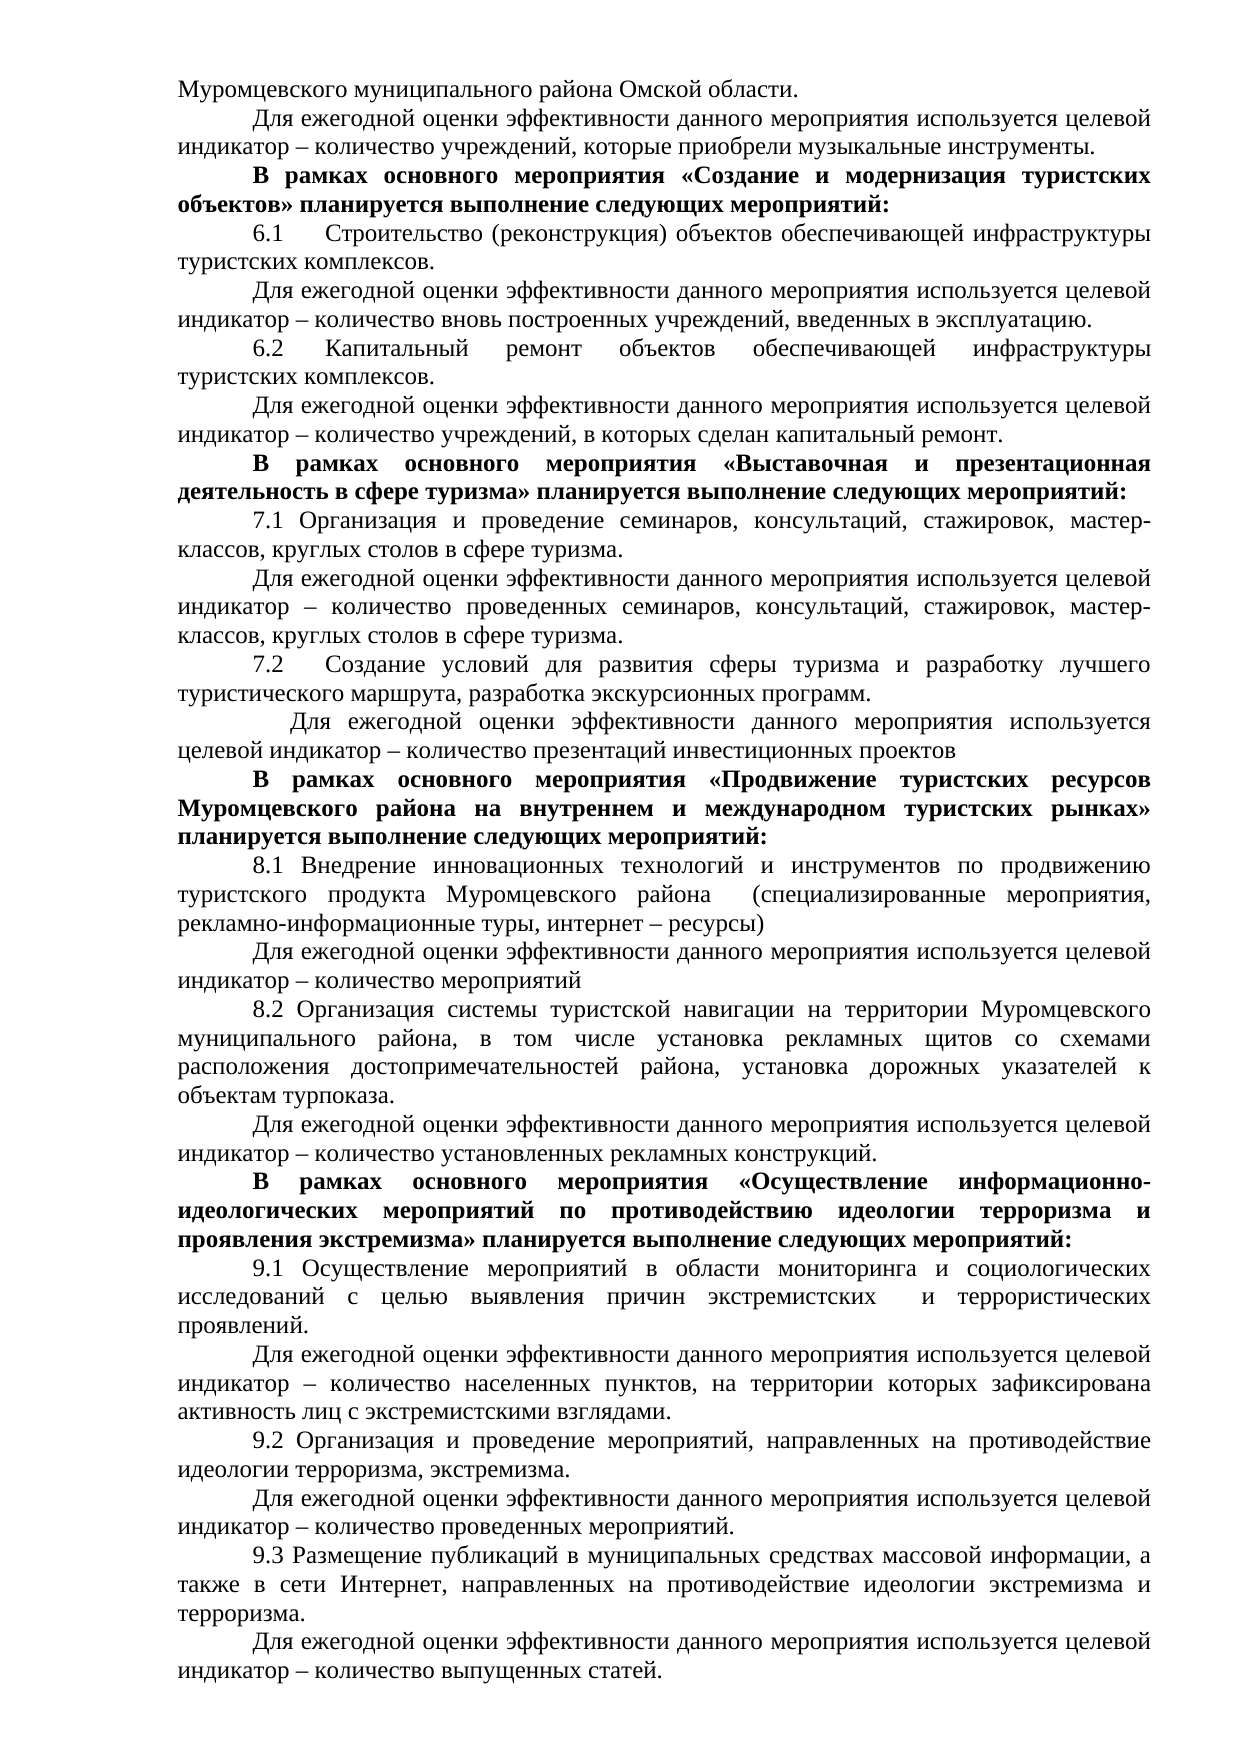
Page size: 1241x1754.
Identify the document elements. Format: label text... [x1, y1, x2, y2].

list В рамках основного мероприятия «Продвижение туристских ресурсов Муромцевского района на внутреннем и международном туристских рынках» планируется выполнение следующих мероприятий: [177, 764, 1152, 850]
list Для ежегодной оценки эффективности данного мероприятия используется целевой индикатор – количество выпущенных статей. [177, 1626, 1152, 1684]
list 9.1 Осуществление мероприятий в области мониторинга и социологических исследований с целью выявления причин экстремистских и террористических проявлений. [177, 1253, 1152, 1339]
text В рамках основного мероприятия «Осуществление информационно-идеологических мероприятий по противодействию идеологии терроризма и проявления экстремизма» планируется выполнение следующих мероприятий: [177, 1166, 1152, 1253]
list В рамках основного мероприятия «Создание и модернизация туристских объектов» планируется выполнение следующих мероприятий: [177, 160, 1152, 218]
list 8.2 Организация системы туристской навигации на территории Муромцевского муниципального района, в том числе установка рекламных щитов со схемами расположения достопримечательностей района, установка дорожных указателей к объектам турпоказа. [177, 994, 1152, 1109]
list 9.2 Организация и проведение мероприятий, направленных на противодействие идеологии терроризма, экстремизма. [177, 1425, 1152, 1483]
list Для ежегодной оценки эффективности данного мероприятия используется целевой индикатор – количество вновь построенных учреждений, введенных в эксплуатацию. [177, 275, 1152, 333]
list Для ежегодной оценки эффективности данного мероприятия используется целевой индикатор – количество учреждений, в которых сделан капитальный ремонт. [177, 390, 1152, 448]
list Для ежегодной оценки эффективности данного мероприятия используется целевой индикатор – количество презентаций инвестиционных проектов [177, 706, 1152, 764]
list Капитальный ремонт объектов обеспечивающей инфраструктуры туристских комплексов. [177, 333, 1152, 390]
list Для ежегодной оценки эффективности данного мероприятия используется целевой индикатор – количество проведенных семинаров, консультаций, стажировок, мастер-классов, круглых столов в сфере туризма. [177, 563, 1152, 649]
list Для ежегодной оценки эффективности данного мероприятия используется целевой индикатор – количество установленных рекламных конструкций. [177, 1109, 1152, 1166]
list В рамках основного мероприятия «Выставочная и презентационная деятельность в сфере туризма» планируется выполнение следующих мероприятий: [177, 448, 1152, 505]
list Для ежегодной оценки эффективности данного мероприятия используется целевой индикатор – количество проведенных мероприятий. [177, 1483, 1152, 1540]
list Для ежегодной оценки эффективности данного мероприятия используется целевой индикатор – количество учреждений, которые приобрели музыкальные инструменты. [177, 103, 1152, 160]
list 7.1 Организация и проведение семинаров, консультаций, стажировок, мастер-классов, круглых столов в сфере туризма. [177, 505, 1152, 563]
list Для ежегодной оценки эффективности данного мероприятия используется целевой индикатор – количество мероприятий [177, 936, 1152, 994]
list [177, 74, 1152, 103]
list Строительство (реконструкция) объектов обеспечивающей инфраструктуры туристских комплексов. [177, 218, 1152, 275]
list Для ежегодной оценки эффективности данного мероприятия используется целевой индикатор – количество населенных пунктов, на территории которых зафиксирована активность лиц с экстремистскими взглядами. [177, 1339, 1152, 1425]
list Создание условий для развития сферы туризма и разработку лучшего туристического маршрута, разработка экскурсионных программ. [177, 649, 1152, 706]
list 8.1 Внедрение инновационных технологий и инструментов по продвижению туристского продукта Муромцевского района (специализированные мероприятия, рекламно-информационные туры, интернет – ресурсы) [177, 850, 1152, 936]
list 9.3 Размещение публикаций в муниципальных средствах массовой информации, а также в сети Интернет, направленных на противодействие идеологии экстремизма и терроризма. [177, 1540, 1152, 1626]
